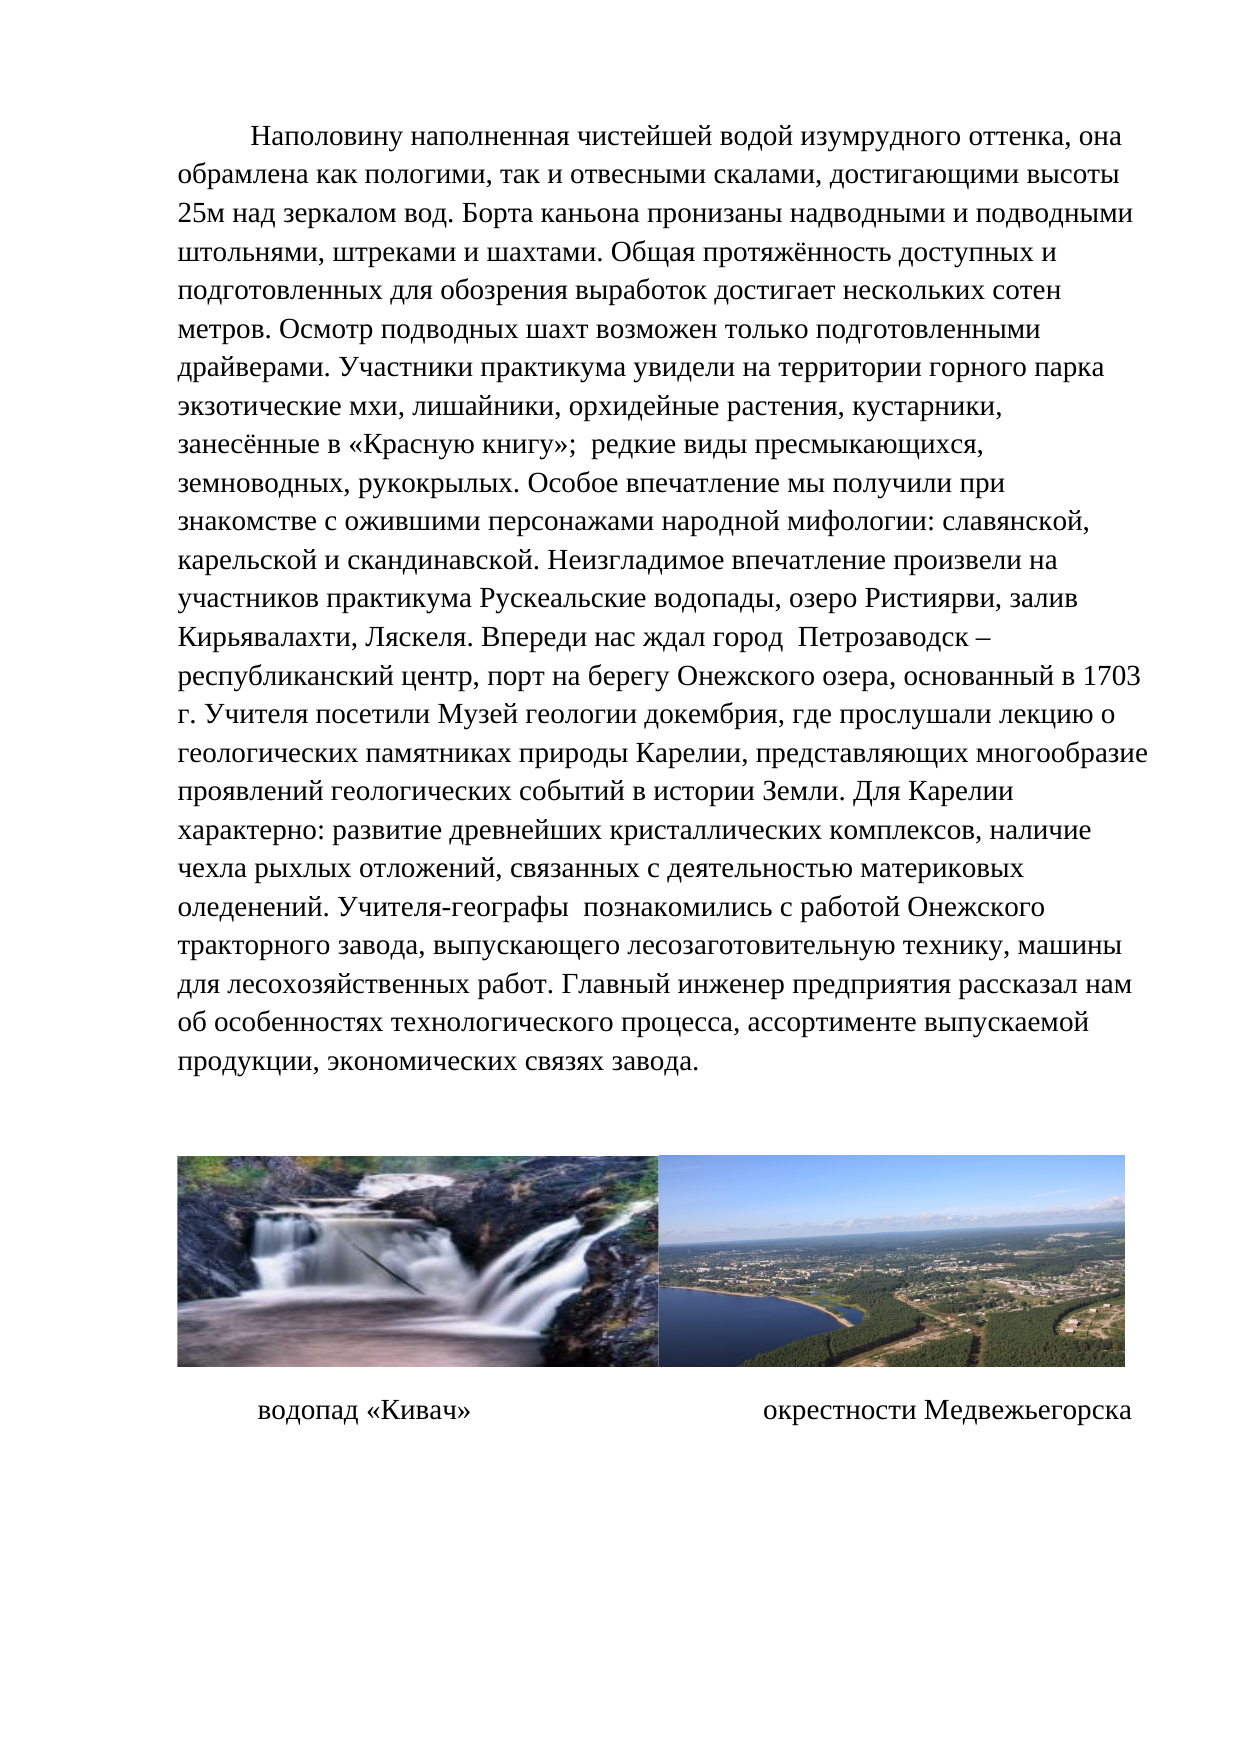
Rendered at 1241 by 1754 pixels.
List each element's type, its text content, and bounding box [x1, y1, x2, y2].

text водопад «Кивач» окрестности Медвежьегорска [177, 1392, 1152, 1426]
picture [177, 1155, 1125, 1367]
text Наполовину наполненная чистейшей водой изумрудного оттенка, она обрамлена как пологими, так и отвесными скалами, достигающими высоты 25м над зеркалом вод. Борта каньона пронизаны надводными и подводными штольнями, штреками и шахтами. Общая протяжённость доступных и подготовленных для обозрения выработок достигает нескольких сотен метров. Осмотр подводных шахт возможен только подготовленными драйверами. Участники практикума увидели на территории горного парка экзотические мхи, лишайники, орхидейные растения, кустарники, занесённые в «Красную книгу»; редкие виды пресмыкающихся, земноводных, рукокрылых. Особое впечатление мы получили при знакомстве с ожившими персонажами народной мифологии: славянской, карельской и скандинавской. Неизгладимое впечатление произвели на участников практикума Рускеальские водопады, озеро Ристиярви, залив Кирьявалахти, Ляскеля. Впереди нас ждал город Петрозаводск – республиканский центр, порт на берегу Онежского озера, основанный в 1703 г. Учителя посетили Музей геологии докембрия, где прослушали лекцию о геологических памятниках природы Карелии, представляющих многообразие проявлений геологических событий в истории Земли. Для Карелии характерно: развитие древнейших кристаллических комплексов, наличие чехла рыхлых отложений, связанных с деятельностью материковых оледенений. Учителя-географы познакомились с работой Онежского тракторного завода, выпускающего лесозаготовительную технику, машины для лесохозяйственных работ. Главный инженер предприятия рассказал нам об особенностях технологического процесса, ассортименте выпускаемой продукции, экономических связях завода. [177, 118, 1152, 1077]
